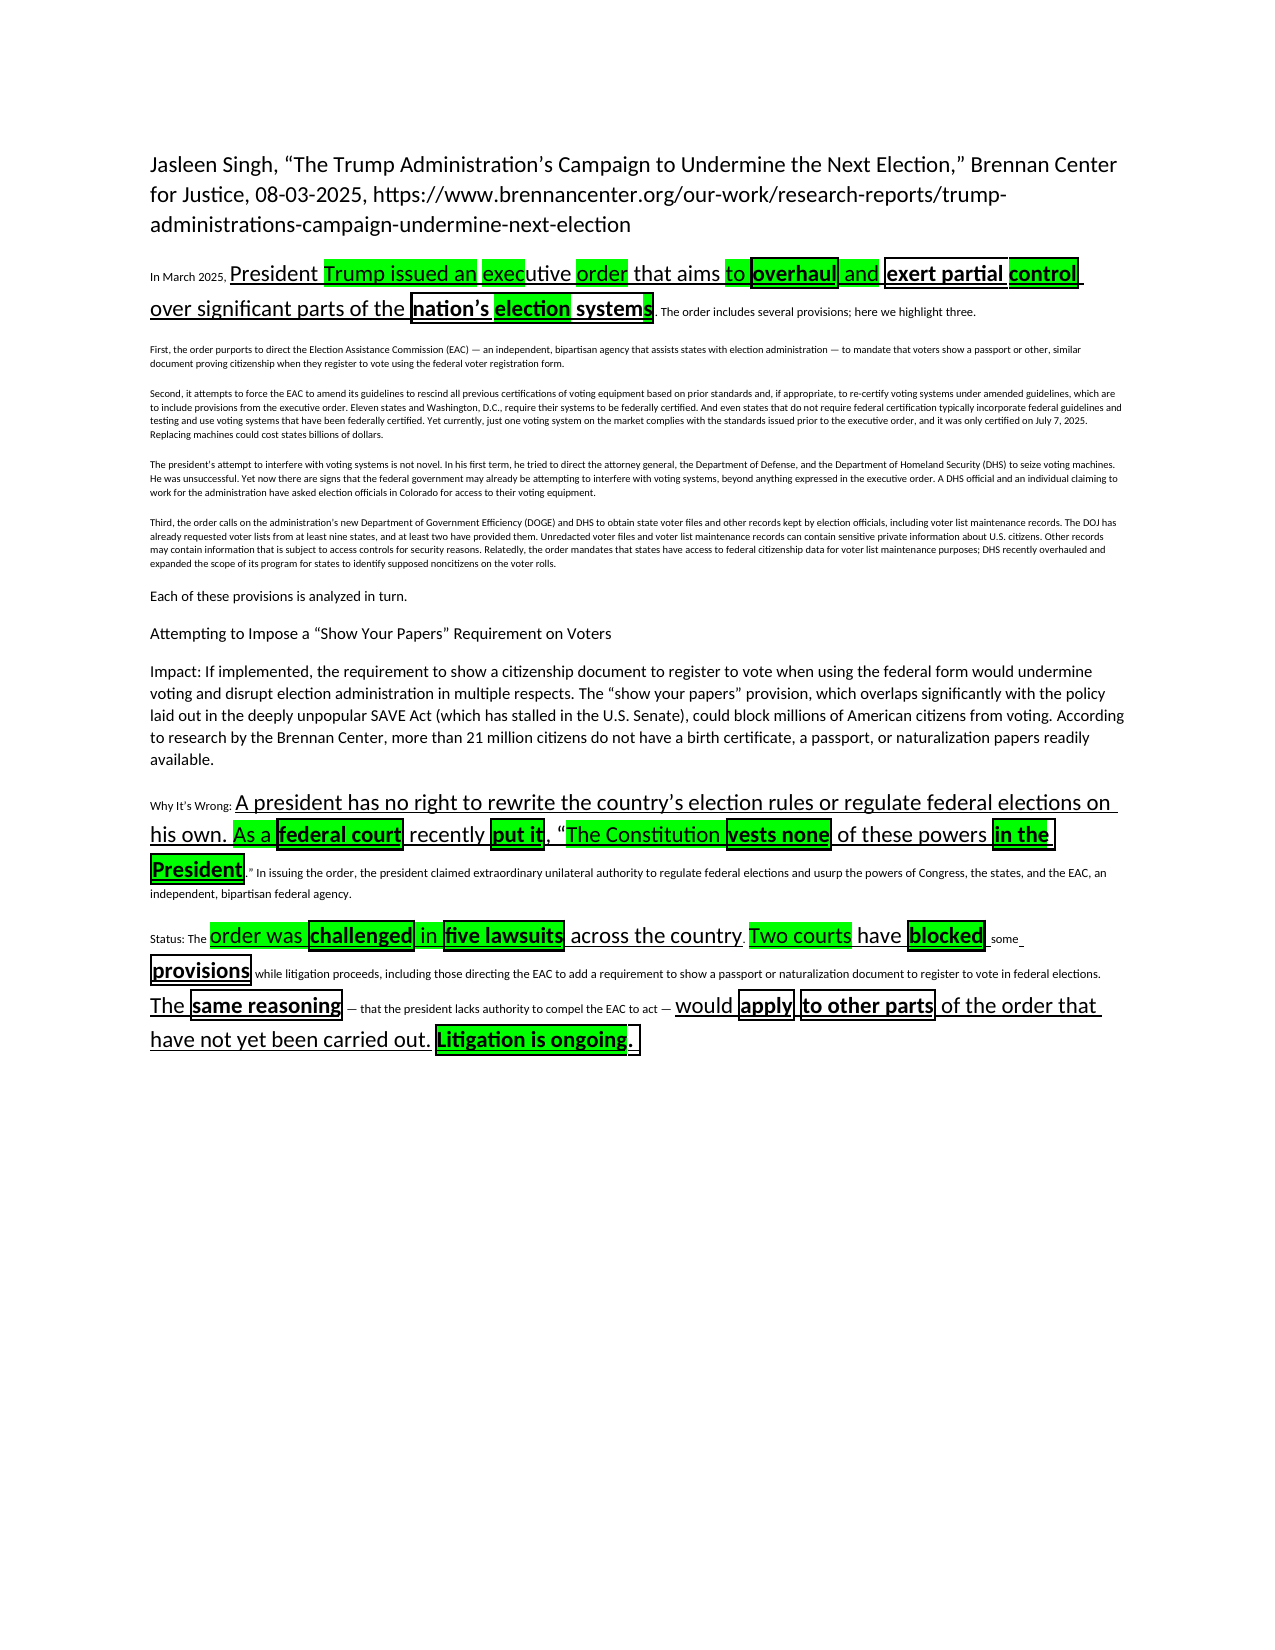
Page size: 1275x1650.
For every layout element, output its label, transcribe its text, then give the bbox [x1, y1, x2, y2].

text First, the order purports to direct the Election Assistance Commission (EAC) — an independent, bipartisan agency that assists states with election administration — to mandate that voters show a passport or other, similar document proving citizenship when they register to vote using the federal voter registration form. [150, 343, 1125, 370]
text Third, the order calls on the administration’s new Department of Government Efficiency (DOGE) and DHS to obtain state voter files and other records kept by election officials, including voter list maintenance records. The DOJ has already requested voter lists from at least nine states, and at least two have provided them. Unredacted voter files and voter list maintenance records can contain sensitive private information about U.S. citizens. Other records may contain information that is subject to access controls for security reasons. Relatedly, the order mandates that states have access to federal citizenship data for voter list maintenance purposes; DHS recently overhauled and expanded the scope of its program for states to identify supposed noncitizens on the voter rolls. [150, 516, 1125, 570]
text Jasleen Singh, “The Trump Administration’s Campaign to Undermine the Next Election,” Brennan Center for Justice, 08-03-2025, https://www.brennancenter.org/our-work/research-reports/trump-administrations-campaign-undermine-next-election [150, 150, 1125, 238]
text Why It’s Wrong: A president has no right to rewrite the country’s election rules or regulate federal elections on his own. As a federal court recently put it, “The Constitution vests none of these powers in the President.” In issuing the order, the president claimed extraordinary unilateral authority to regulate federal elections and usurp the powers of Congress, the states, and the EAC, an independent, bipartisan federal agency. [150, 788, 1125, 902]
text Impact: If implemented, the requirement to show a citizenship document to register to vote when using the federal form would undermine voting and disrupt election administration in multiple respects. The “show your papers” provision, which overlaps significantly with the policy laid out in the deeply unpopular SAVE Act (which has stalled in the U.S. Senate), could block millions of American citizens from voting. According to research by the Brennan Center, more than 21 million citizens do not have a birth certificate, a passport, or naturalization papers readily available. [150, 662, 1125, 769]
text Each of these provisions is analyzed in turn. [150, 587, 1125, 605]
text Attempting to Impose a “Show Your Papers” Requirement on Voters [150, 623, 1125, 643]
text Status: The order was challenged in five lawsuits across the country. Two courts have blocked some provisions while litigation proceeds, including those directing the EAC to add a requirement to show a passport or naturalization document to register to vote in federal elections. The same reasoning — that the president lacks authority to compel the EAC to act — would apply to other parts of the order that have not yet been carried out. Litigation is ongoing. [150, 919, 1125, 1056]
text Second, it attempts to force the EAC to amend its guidelines to rescind all previous certifications of voting equipment based on prior standards and, if appropriate, to re-certify voting systems under amended guidelines, which are to include provisions from the executive order. Eleven states and Washington, D.C., require their systems to be federally certified. And even states that do not require federal certification typically incorporate federal guidelines and testing and use voting systems that have been federally certified. Yet currently, just one voting system on the market complies with the standards issued prior to the executive order, and it was only certified on July 7, 2025. Replacing machines could cost states billions of dollars. [150, 387, 1125, 441]
text The president’s attempt to interfere with voting systems is not novel. In his first term, he tried to direct the attorney general, the Department of Defense, and the Department of Homeland Security (DHS) to seize voting machines. He was unsuccessful. Yet now there are signs that the federal government may already be attempting to interfere with voting systems, beyond anything expressed in the executive order. A DHS official and an individual claiming to work for the administration have asked election officials in Colorado for access to their voting equipment. [150, 458, 1125, 498]
text In March 2025, President Trump issued an executive order that aims to overhaul and exert partial control over significant parts of the nation’s election systems. The order includes several provisions; here we highlight three. [150, 257, 1125, 324]
